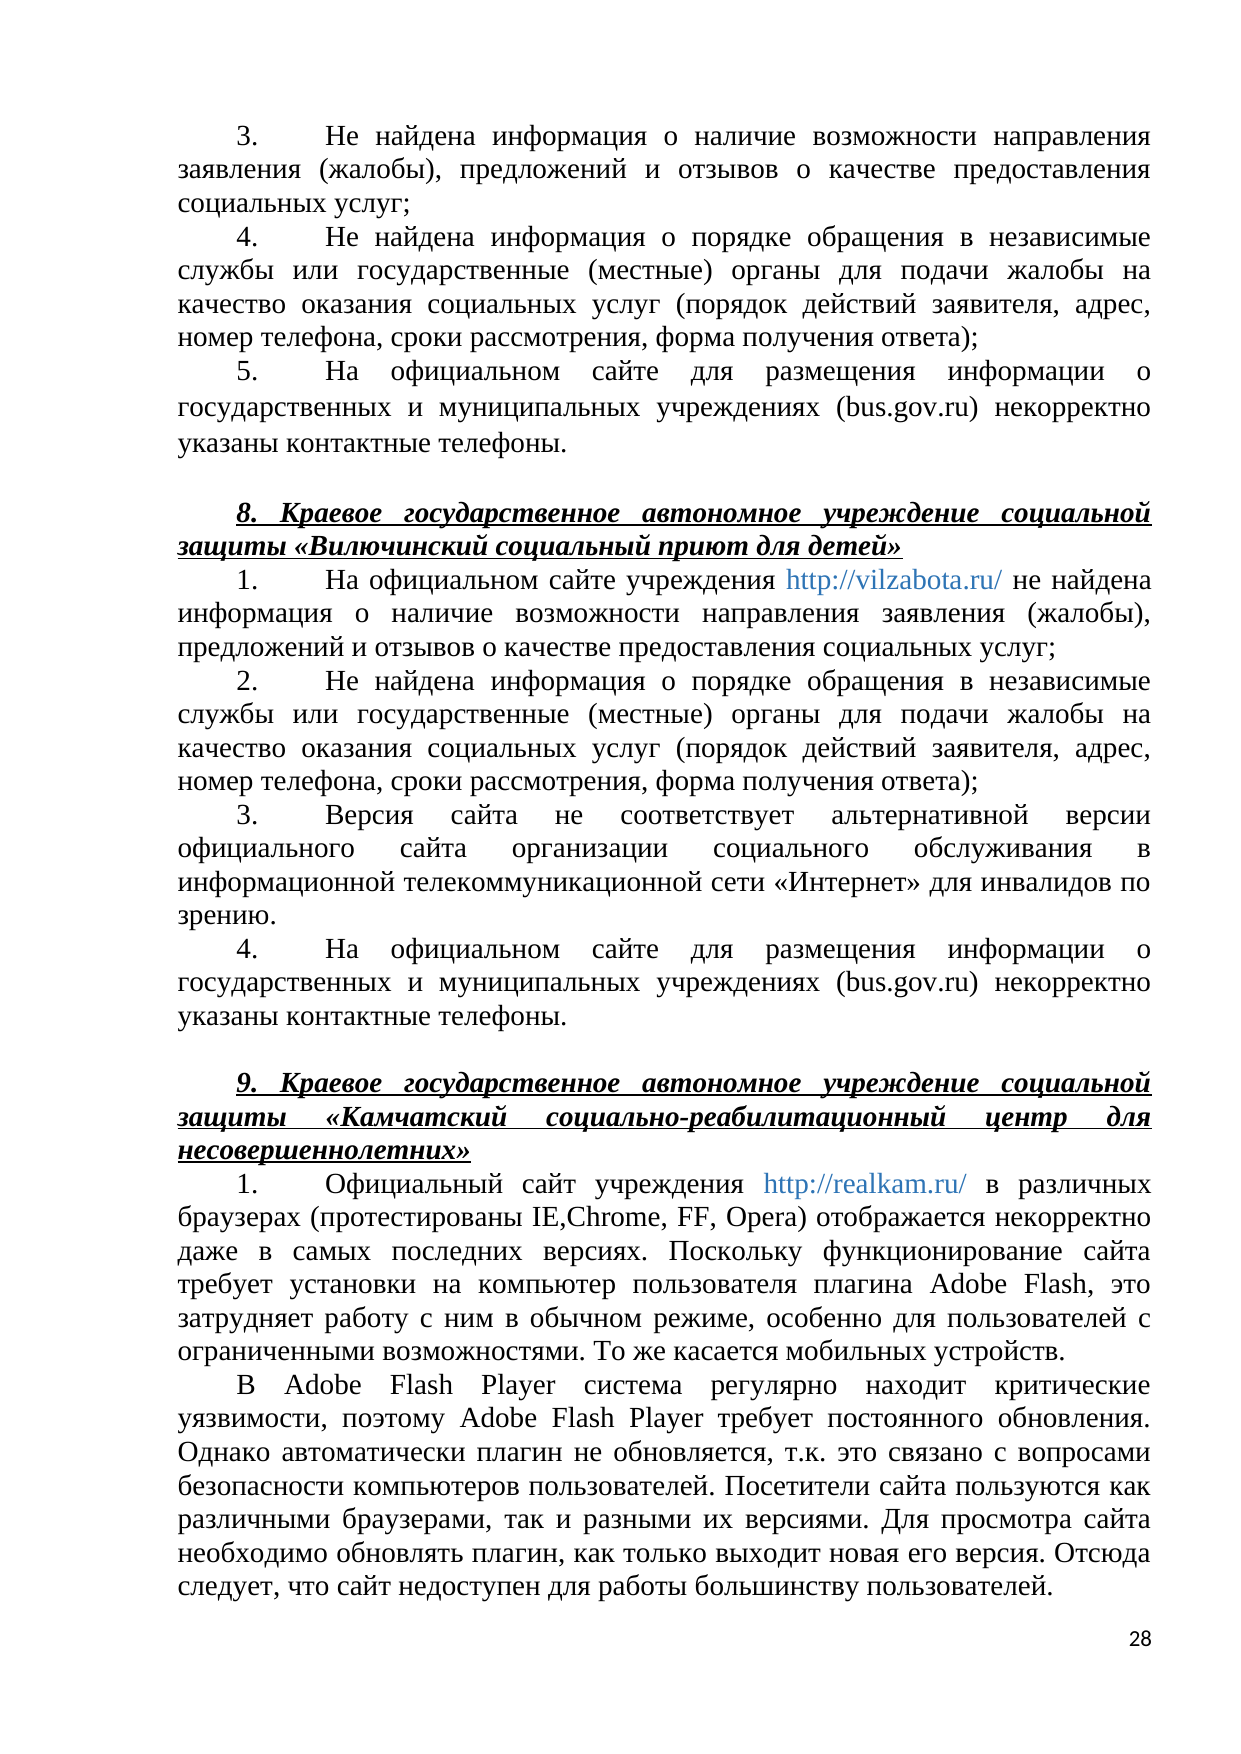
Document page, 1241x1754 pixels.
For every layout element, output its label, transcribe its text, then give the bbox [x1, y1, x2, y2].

list В Adobe Flash Player система регулярно находит критические уязвимости, поэтому Adobe Flash Player требует постоянного обновления. Однако автоматически плагин не обновляется, т.к. это связано с вопросами безопасности компьютеров пользователей. Посетители сайта пользуются как различными браузерами, так и разными их версиями. Для просмотра сайта необходимо обновлять плагин, как только выходит новая его версия. Отсюда следует, что сайт недоступен для работы большинству пользователей. [177, 1367, 1152, 1602]
list На официальном сайте для размещения информации о государственных и муниципальных учреждениях (bus.gov.ru) некорректно указаны контактные телефоны. [177, 931, 1152, 1032]
list Версия сайта не соответствует альтернативной версии официального сайта организации социального обслуживания в информационной телекоммуникационной сети «Интернет» для инвалидов по зрению. [177, 797, 1152, 931]
list Официальный сайт учреждения http://realkam.ru/ в различных браузерах (протестированы IE,Chrome, FF, Opera) отображается некорректно даже в самых последних версиях. Поскольку функционирование сайта требует установки на компьютер пользователя плагина Adobe Flash, это затрудняет работу с ним в обычном режиме, особенно для пользователей с ограниченными возможностями. То же касается мобильных устройств. [177, 1166, 1152, 1367]
list На официальном сайте для размещения информации о государственных и муниципальных учреждениях (bus.gov.ru) некорректно указаны контактные телефоны. [177, 353, 1152, 459]
list Не найдена информация о наличие возможности направления заявления (жалобы), предложений и отзывов о качестве предоставления социальных услуг; [177, 118, 1152, 219]
list 9. Краевое государственное автономное учреждение социальной защиты «Камчатский социально-реабилитационный центр для несовершеннолетних» [177, 1065, 1152, 1128]
list Не найдена информация о порядке обращения в независимые службы или государственные (местные) органы для подачи жалобы на качество оказания социальных услуг (порядок действий заявителя, адрес, номер телефона, сроки рассмотрения, форма получения ответа); [177, 219, 1152, 353]
list На официальном сайте учреждения http://vilzabota.ru/ не найдена информация о наличие возможности направления заявления (жалобы), предложений и отзывов о качестве предоставления социальных услуг; [177, 562, 1152, 663]
text 8. Краевое государственное автономное учреждение социальной защиты «Вилючинский социальный приют для детей» [177, 495, 1152, 562]
list 9. Краевое государственное автономное учреждение социальной защиты «Камчатский социально-реабилитационный центр для несовершеннолетних» [177, 1129, 1152, 1166]
list Не найдена информация о порядке обращения в независимые службы или государственные (местные) органы для подачи жалобы на качество оказания социальных услуг (порядок действий заявителя, адрес, номер телефона, сроки рассмотрения, форма получения ответа); [177, 663, 1152, 797]
